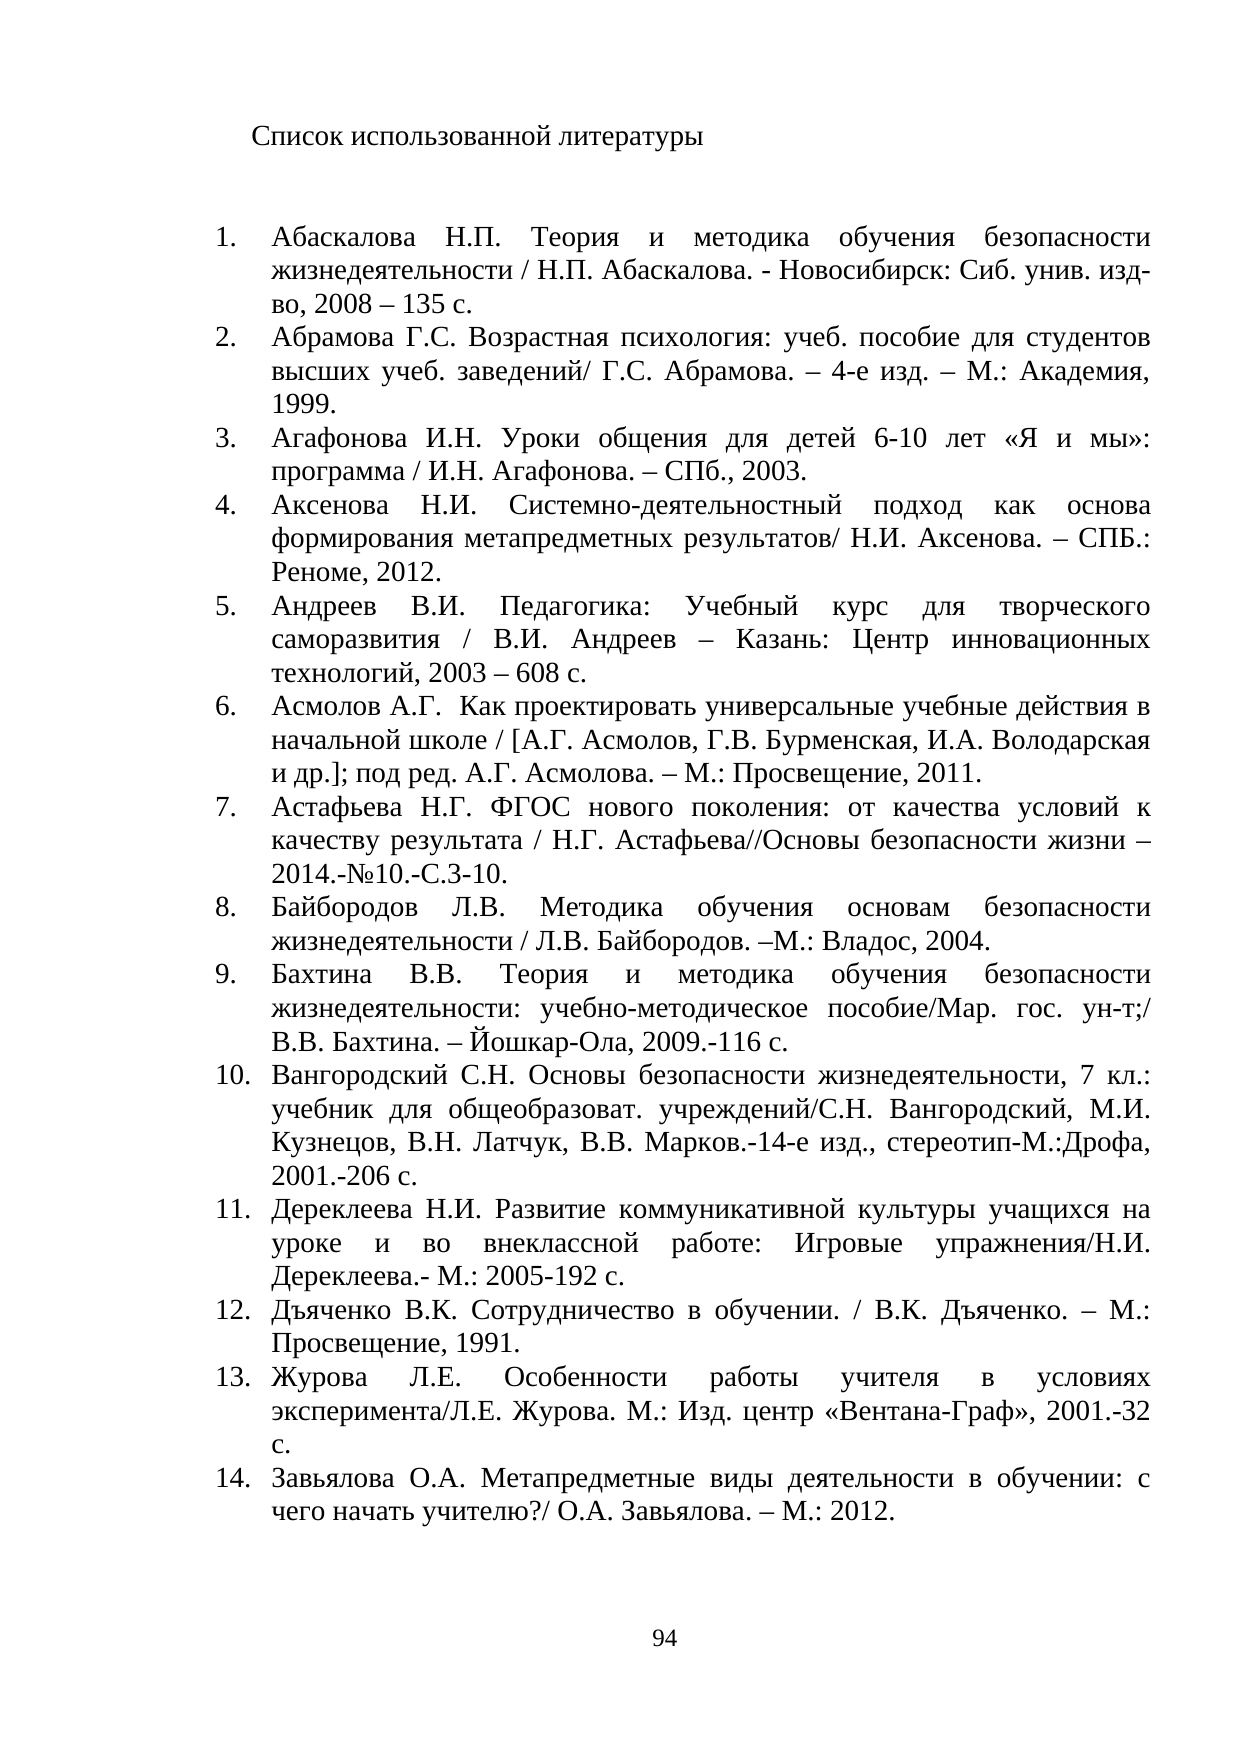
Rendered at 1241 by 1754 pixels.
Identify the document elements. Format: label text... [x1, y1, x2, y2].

list Журова Л.Е. Особенности работы учителя в условиях эксперимента/Л.Е. Журова. М.: Изд. центр «Вентана-Граф», 2001.-32 с. [215, 1359, 1152, 1460]
list Завьялова О.А. Метапредметные виды деятельности в обучении: с чего начать учителю?/ О.А. Завьялова. – М.: 2012. [215, 1460, 1152, 1527]
list Асмолов А.Г. Как проектировать универсальные учебные действия в начальной школе / [А.Г. Асмолов, Г.В. Бурменская, И.А. Володарская и др.]; под ред. А.Г. Асмолова. – М.: Просвещение, 2011. [215, 688, 1152, 789]
list Аксенова Н.И. Системно-деятельностный подход как основа формирования метапредметных результатов/ Н.И. Аксенова. – СПБ.: Реноме, 2012. [215, 487, 1152, 588]
list Абаскалова Н.П. Теория и методика обучения безопасности жизнедеятельности / Н.П. Абаскалова. - Новосибирск: Сиб. унив. изд-во, 2008 – 135 с. [215, 219, 1152, 319]
list Андреев В.И. Педагогика: Учебный курс для творческого саморазвития / В.И. Андреев – Казань: Центр инновационных технологий, 2003 – 608 с. [215, 588, 1152, 688]
text Список использованной литературы [177, 118, 1152, 152]
list Абрамова Г.С. Возрастная психология: учеб. пособие для студентов высших учеб. заведений/ Г.С. Абрамова. – 4-е изд. – М.: Академия, 1999. [215, 319, 1152, 420]
list Байбородов Л.В. Методика обучения основам безопасности жизнедеятельности / Л.В. Байбородов. –М.: Владос, 2004. [215, 889, 1152, 957]
list Агафонова И.Н. Уроки общения для детей 6-10 лет «Я и мы»: программа / И.Н. Агафонова. – СПб., 2003. [215, 420, 1152, 487]
list Астафьева Н.Г. ФГОС нового поколения: от качества условий к качеству результата / Н.Г. Астафьева//Основы безопасности жизни – 2014.-№10.-С.3-10. [215, 789, 1152, 889]
list Бахтина В.В. Теория и методика обучения безопасности жизнедеятельности: учебно-методическое пособие/Мар. гос. ун-т;/ В.В. Бахтина. – Йошкар-Ола, 2009.-116 с. [215, 957, 1152, 1057]
list Дереклеева Н.И. Развитие коммуникативной культуры учащихся на уроке и во внеклассной работе: Игровые упражнения/Н.И. Дереклеева.- М.: 2005-192 с. [215, 1191, 1152, 1292]
list Вангородский С.Н. Основы безопасности жизнедеятельности, 7 кл.: учебник для общеобразоват. учреждений/С.Н. Вангородский, М.И. Кузнецов, В.Н. Латчук, В.В. Марков.-14-е изд., стереотип-М.:Дрофа, 2001.-206 с. [215, 1057, 1152, 1191]
list Дъяченко В.К. Сотрудничество в обучении. / В.К. Дъяченко. – М.: Просвещение, 1991. [215, 1292, 1152, 1359]
